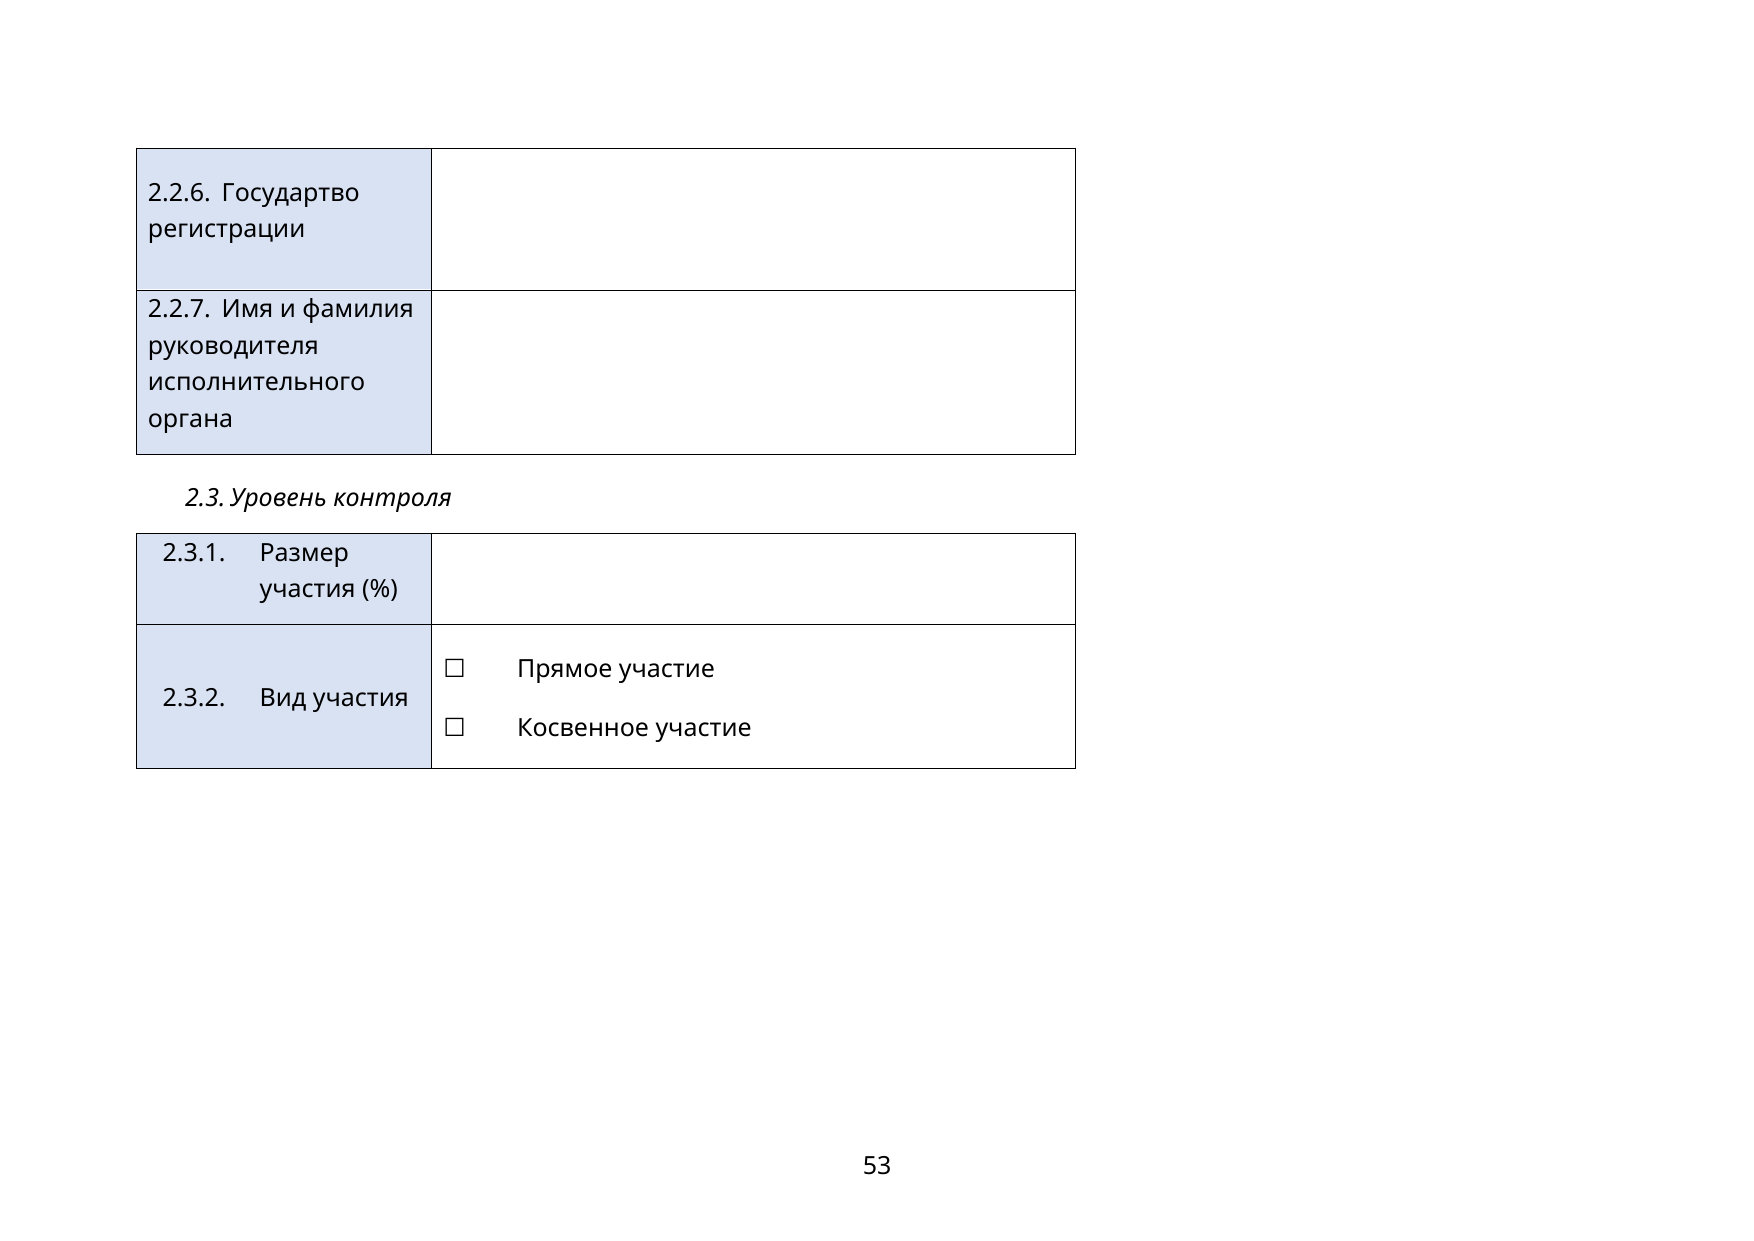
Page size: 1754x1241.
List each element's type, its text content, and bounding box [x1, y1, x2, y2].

table_cell Вид участия [137, 625, 431, 768]
table_cell [432, 291, 1075, 454]
table_cell Прямое участие Косвенное участие [432, 625, 1075, 768]
table_cell Имя и фамилия руководителя исполнительного органа [137, 291, 431, 454]
table_header [432, 534, 1075, 624]
list Уровень контроля [185, 480, 1606, 514]
table_cell [432, 149, 1075, 289]
table_cell Государтво регистрации [137, 149, 431, 289]
table_header Размер участия (%) [137, 534, 431, 624]
